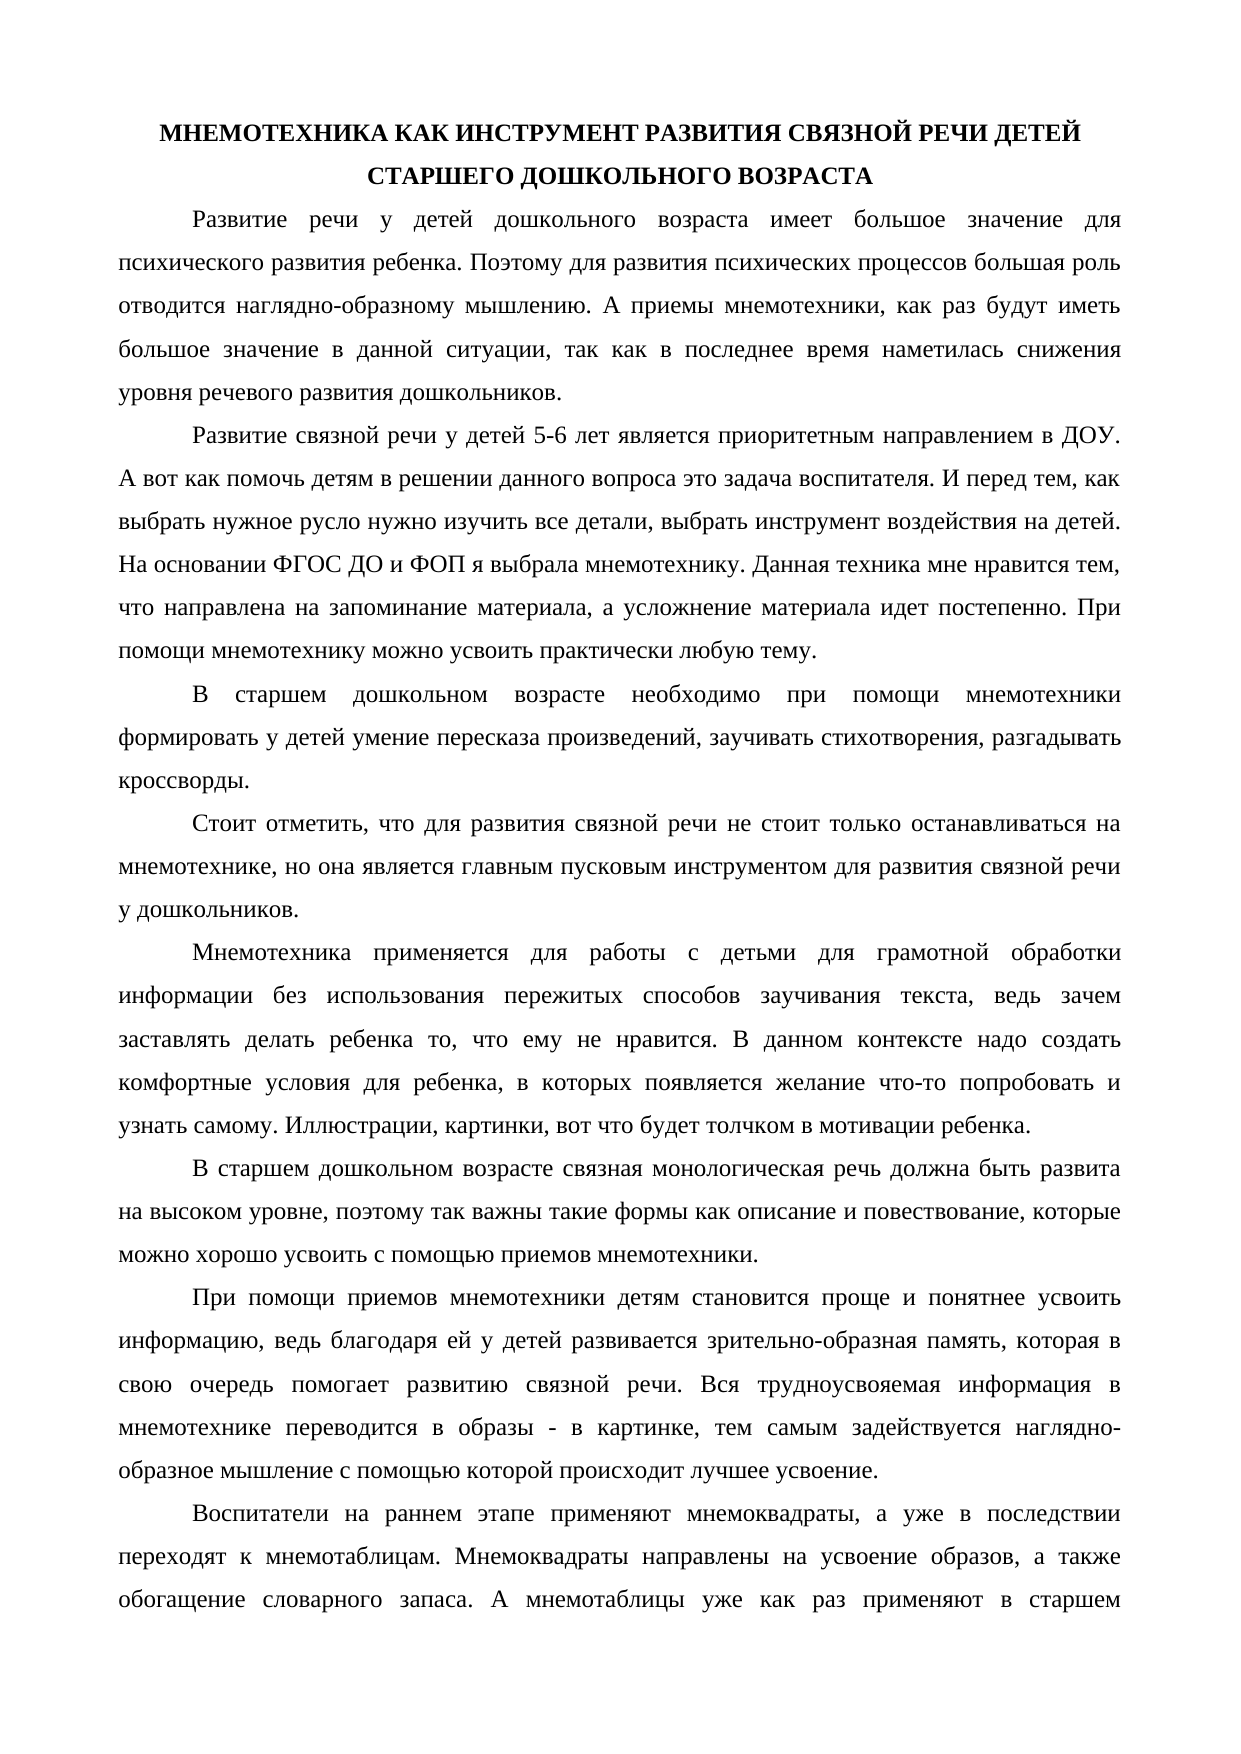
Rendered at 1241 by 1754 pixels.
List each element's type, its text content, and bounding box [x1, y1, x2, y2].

text Мнемотехника применяется для работы с детьми для грамотной обработки информации без использования пережитых способов заучивания текста, ведь зачем заставлять делать ребенка то, что ему не нравится. В данном контексте надо создать комфортные условия для ребенка, в которых появляется желание что-то попробовать и узнать самому. Иллюстрации, картинки, вот что будет толчком в мотивации ребенка. [118, 937, 1122, 1139]
text В старшем дошкольном возрасте связная монологическая речь должна быть развита на высоком уровне, поэтому так важны такие формы как описание и повествование, которые можно хорошо усвоить с помощью приемов мнемотехники. [118, 1153, 1122, 1268]
text Развитие речи у детей дошкольного возраста имеет большое значение для психического развития ребенка. Поэтому для развития психических процессов большая роль отводится наглядно-образному мышлению. А приемы мнемотехники, как раз будут иметь большое значение в данной ситуации, так как в последнее время наметилась снижения уровня речевого развития дошкольников. [118, 204, 1122, 406]
text При помощи приемов мнемотехники детям становится проще и понятнее усвоить информацию, ведь благодаря ей у детей развивается зрительно-образная память, которая в свою очередь помогает развитию связной речи. Вся трудноусвояемая информация в мнемотехнике переводится в образы - в картинке, тем самым задействуется наглядно-образное мышление с помощью которой происходит лучшее усвоение. [118, 1282, 1122, 1484]
text В старшем дошкольном возрасте необходимо при помощи мнемотехники формировать у детей умение пересказа произведений, заучивать стихотворения, разгадывать кроссворды. [118, 679, 1122, 794]
text Стоит отметить, что для развития связной речи не стоит только останавливаться на мнемотехнике, но она является главным пусковым инструментом для развития связной речи у дошкольников. [118, 808, 1122, 923]
text Развитие связной речи у детей 5-6 лет является приоритетным направлением в ДОУ. А вот как помочь детям в решении данного вопроса это задача воспитателя. И перед тем, как выбрать нужное русло нужно изучить все детали, выбрать инструмент воздействия на детей. На основании ФГОС ДО и ФОП я выбрала мнемотехнику. Данная техника мне нравится тем, что направлена на запоминание материала, а усложнение материала идет постепенно. При помощи мнемотехнику можно усвоить практически любую тему. [118, 420, 1122, 664]
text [118, 1498, 1122, 1613]
text МНЕМОТЕХНИКА КАК ИНСТРУМЕНТ РАЗВИТИЯ СВЯЗНОЙ РЕЧИ ДЕТЕЙ СТАРШЕГО ДОШКОЛЬНОГО ВОЗРАСТА [118, 118, 1122, 190]
